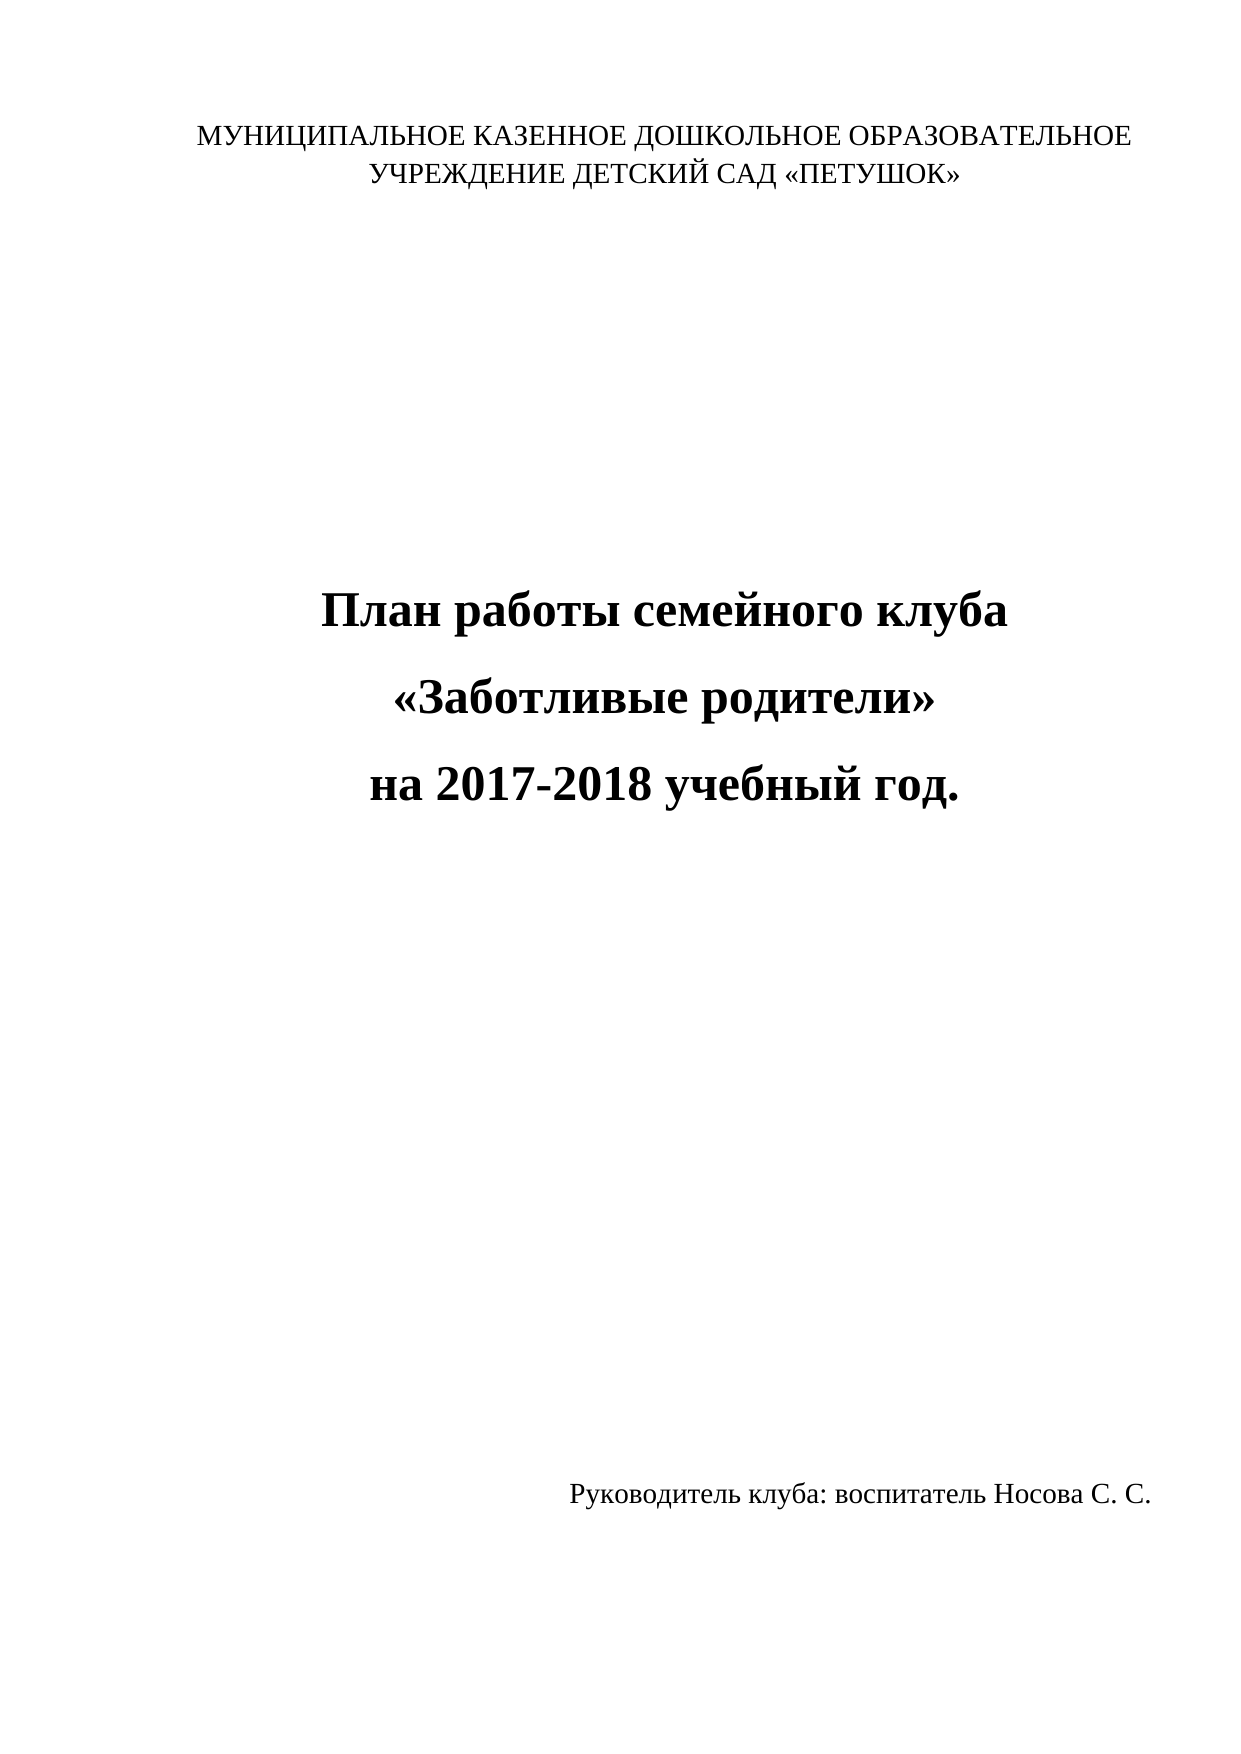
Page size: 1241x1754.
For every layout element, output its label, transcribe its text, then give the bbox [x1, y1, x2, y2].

text План работы семейного клуба [177, 580, 1152, 637]
text МУНИЦИПАЛЬНОЕ КАЗЕННОЕ ДОШКОЛЬНОЕ ОБРАЗОВАТЕЛЬНОЕ УЧРЕЖДЕНИЕ ДЕТСКИЙ САД «ПЕТУШОК» [177, 118, 1152, 190]
text на 2017-2018 учебный год. [177, 753, 1152, 811]
text Руководитель клуба: воспитатель Носова С. С. [472, 1477, 1152, 1510]
text «Заботливые родители» [177, 667, 1152, 724]
